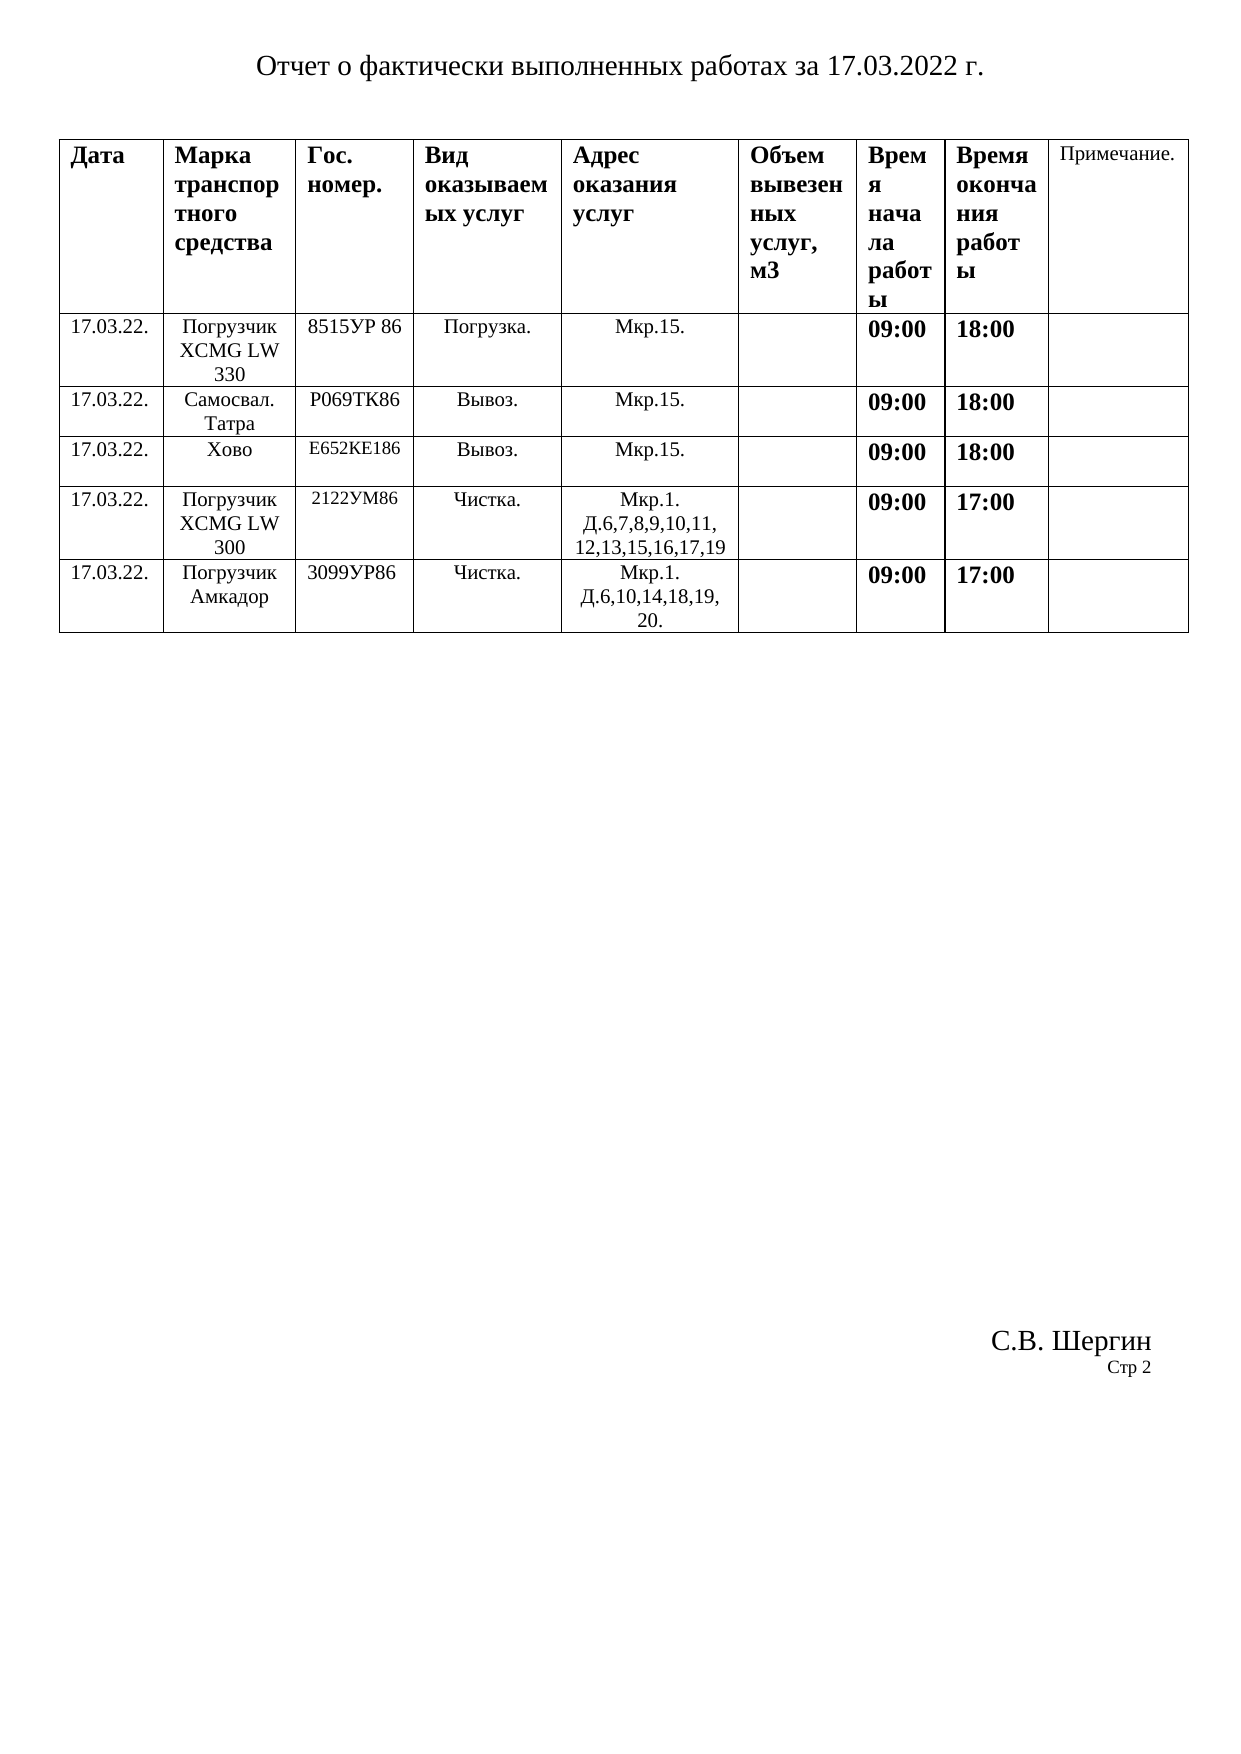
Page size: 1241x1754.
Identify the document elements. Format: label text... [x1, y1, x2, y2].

table_cell 09:00 [857, 314, 944, 386]
table_cell Погрузчик XCMG LW 330 [164, 314, 295, 386]
table_cell 18:00 [946, 387, 1048, 436]
table_header Время окончания работы [946, 140, 1048, 313]
table_cell Чистка. [414, 487, 561, 559]
table_cell Чистка. [414, 560, 561, 632]
table_cell [739, 314, 856, 386]
table_cell [739, 560, 856, 632]
table_cell 17.03.22. [60, 387, 163, 436]
table_cell Вывоз. [414, 387, 561, 436]
text Отчет о фактически выполненных работах за 17.03.2022 г. [89, 48, 1152, 82]
table_cell [1049, 387, 1188, 436]
table_cell Мкр.15. [562, 387, 738, 436]
table_header Объем вывезенных услуг, м3 [739, 140, 856, 313]
table_cell [739, 437, 856, 486]
table_cell [1049, 487, 1188, 559]
table_header Гос. номер. [296, 140, 413, 313]
table_cell Мкр.1. Д.6,7,8,9,10,11, 12,13,15,16,17,19 [562, 487, 738, 559]
table_cell 17.03.22. [60, 560, 163, 632]
table_cell Мкр.15. [562, 314, 738, 386]
table_cell Е652КЕ186 [296, 437, 413, 486]
table_cell [1049, 437, 1188, 486]
table_cell [739, 387, 856, 436]
table_cell 09:00 [857, 437, 944, 486]
text С.В. Шергин [89, 1323, 1152, 1356]
table_cell Р069ТК86 [296, 387, 413, 436]
table_cell Мкр.1. Д.6,10,14,18,19, 20. [562, 560, 738, 632]
table_cell 17.03.22. [60, 314, 163, 386]
table_cell Хово [164, 437, 295, 486]
table_cell Погрузчик Амкадор [164, 560, 295, 632]
table_cell 18:00 [946, 437, 1048, 486]
table_header Адрес оказания услуг [562, 140, 738, 313]
table_cell 8515УР 86 [296, 314, 413, 386]
table_cell Вывоз. [414, 437, 561, 486]
table_cell 09:00 [857, 387, 944, 436]
table_header Дата [60, 140, 163, 313]
table_cell 09:00 [857, 560, 944, 632]
table_header Время начала работы [857, 140, 944, 313]
table_cell 17.03.22. [60, 487, 163, 559]
table_header Примечание. [1049, 140, 1188, 313]
table_cell 17:00 [946, 487, 1048, 559]
table_cell 18:00 [946, 314, 1048, 386]
table_cell 17:00 [946, 560, 1048, 632]
table_cell Погрузка. [414, 314, 561, 386]
table_cell Самосвал. Татра [164, 387, 295, 436]
table_cell [739, 487, 856, 559]
table_cell 17.03.22. [60, 437, 163, 486]
table_cell 09:00 [857, 487, 944, 559]
table_cell Погрузчик XCMG LW 300 [164, 487, 295, 559]
table_header Марка транспортного средства [164, 140, 295, 313]
table_cell 3099УР86 [296, 560, 413, 632]
table_cell [1049, 560, 1188, 632]
table_header Вид оказываемых услуг [414, 140, 561, 313]
table_cell Мкр.15. [562, 437, 738, 486]
table_cell [1049, 314, 1188, 386]
text Стр 2 [89, 1356, 1152, 1378]
table_cell 2122УМ86 [296, 487, 413, 559]
